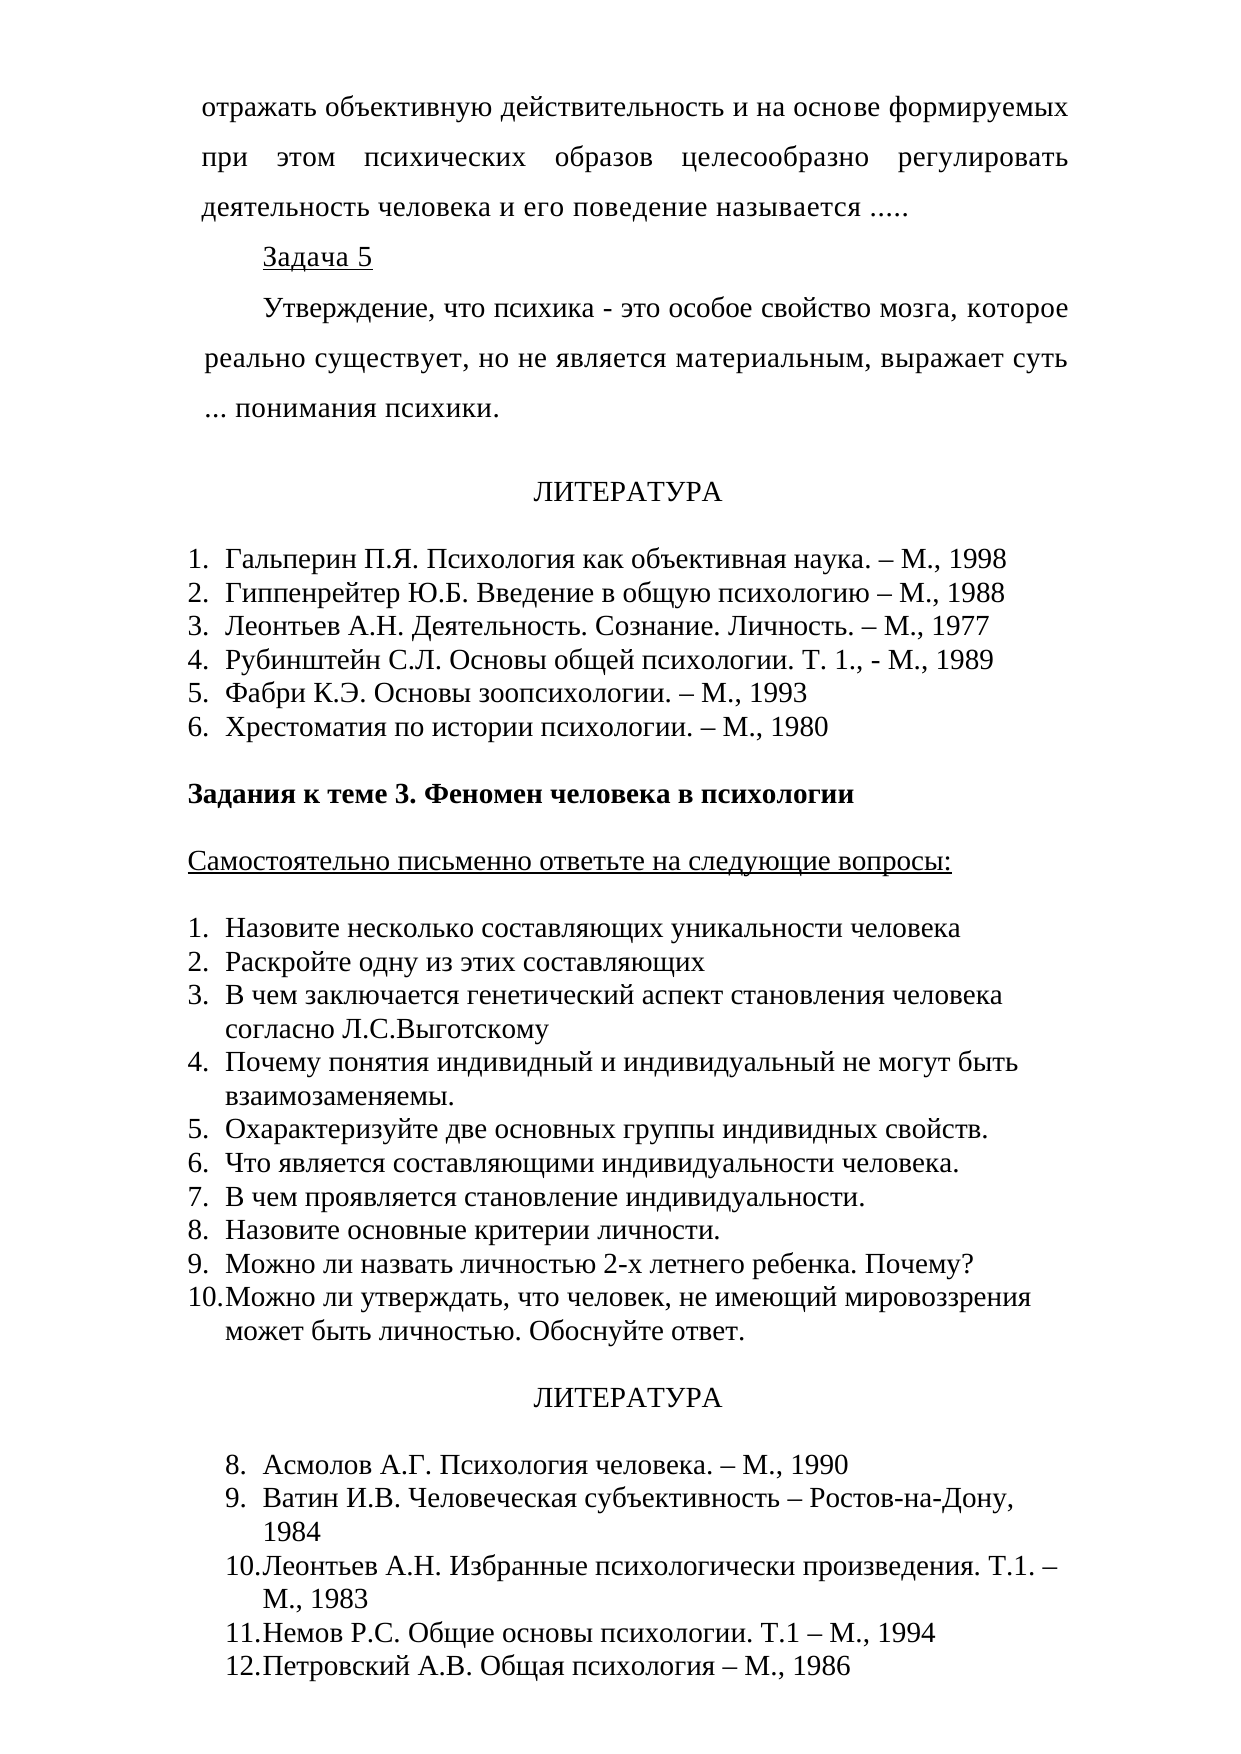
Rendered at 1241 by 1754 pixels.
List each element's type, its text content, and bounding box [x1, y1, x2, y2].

text ЛИТЕРАТУРА [187, 474, 1069, 508]
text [201, 89, 1069, 223]
list Фабри К.Э. Основы зоопсихологии. – М., 1993 [187, 676, 1069, 709]
list Почему понятия индивидный и индивидуальный не могут быть взаимозаменяемы. [187, 1044, 1069, 1112]
list Что является составляющими индивидуальности человека. [187, 1145, 1069, 1179]
list Асмолов А.Г. Психология человека. – М., 1990 [225, 1447, 1069, 1481]
list Назовите основные критерии личности. [187, 1212, 1069, 1246]
list Гальперин П.Я. Психология как объективная наука. – М., 1998 [187, 541, 1069, 575]
text Задача 5 [201, 239, 1069, 273]
list В чем проявляется становление индивидуальности. [187, 1179, 1069, 1212]
text ЛИТЕРАТУРА [187, 1380, 1069, 1413]
list Раскройте одну из этих составляющих [187, 944, 1069, 977]
list В чем заключается генетический аспект становления человека согласно Л.С.Выготскому [187, 977, 1069, 1044]
list Петровский А.В. Общая психология – М., 1986 [225, 1648, 1069, 1682]
list Хрестоматия по истории психологии. – М., 1980 [187, 709, 1069, 743]
list Ватин И.В. Человеческая субъективность – Ростов-на-Дону, 1984 [225, 1481, 1069, 1548]
list Можно ли назвать личностью 2-х летнего ребенка. Почему? [187, 1246, 1069, 1279]
text Утверждение, что психика - это особое свойство мозга, которое реально существует, но не является материальным, выражает суть ... понимания психики. [204, 290, 1068, 424]
list Охарактеризуйте две основных группы индивидных свойств. [187, 1112, 1069, 1145]
list Леонтьев А.Н. Избранные психологически произведения. Т.1. – М., 1983 [225, 1548, 1069, 1615]
list Назовите несколько составляющих уникальности человека [187, 910, 1069, 944]
list Леонтьев А.Н. Деятельность. Сознание. Личность. – М., 1977 [187, 608, 1069, 642]
list Гиппенрейтер Ю.Б. Введение в общую психологию – М., 1988 [187, 575, 1069, 608]
text Самостоятельно письменно ответьте на следующие вопросы: [187, 843, 1069, 877]
list Немов Р.С. Общие основы психологии. Т.1 – М., 1994 [225, 1615, 1069, 1648]
text Задания к теме 3. Феномен человека в психологии [187, 776, 1069, 810]
list Можно ли утверждать, что человек, не имеющий мировоззрения может быть личностью. Обоснуйте ответ. [187, 1279, 1069, 1346]
list Рубинштейн С.Л. Основы общей психологии. Т. 1., - М., 1989 [187, 642, 1069, 676]
